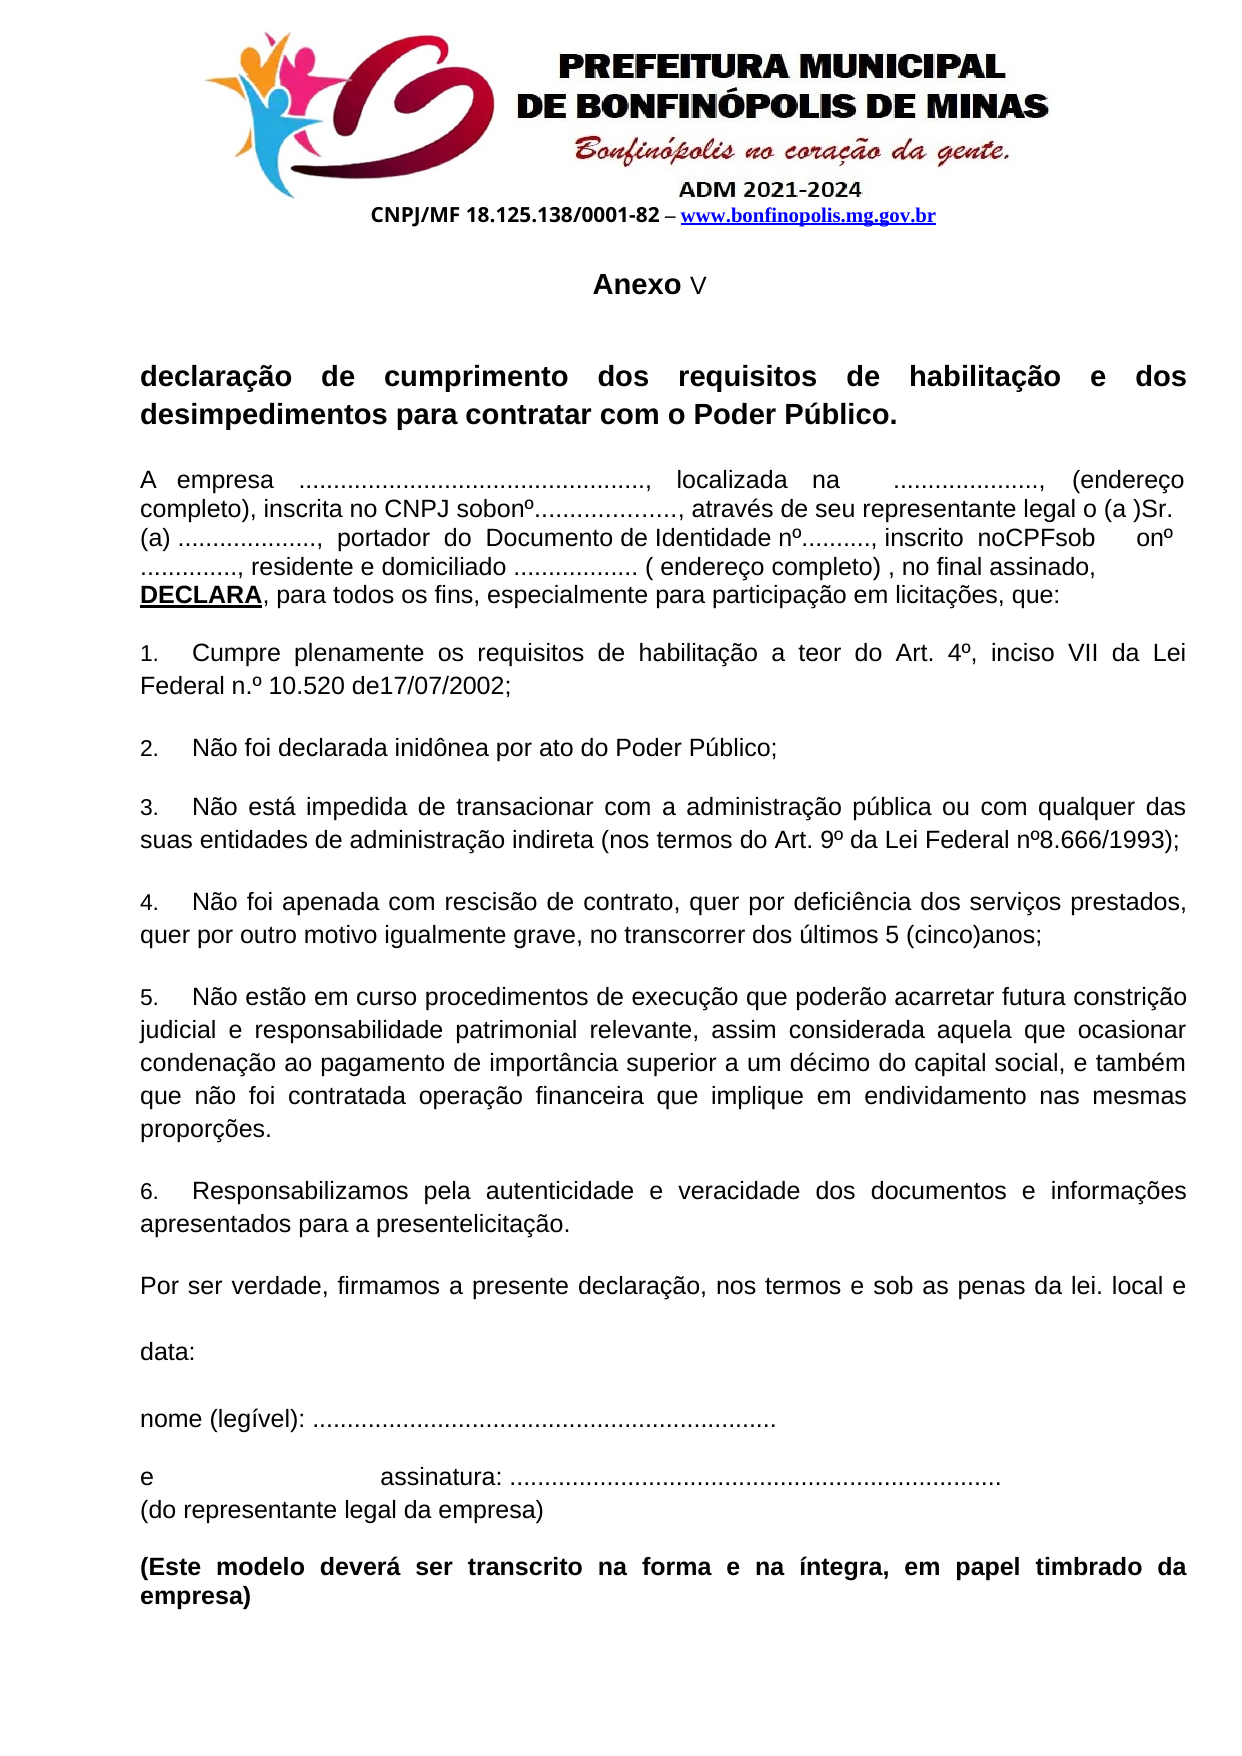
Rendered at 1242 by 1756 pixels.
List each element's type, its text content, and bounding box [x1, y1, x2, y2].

text Anexo V [110, 267, 1188, 301]
list Não estão em curso procedimentos de execução que poderão acarretar futura constrição judicial e responsabilidade patrimonial relevante, assim considerada aquela que ocasionar condenação ao pagamento de importância superior a um décimo do capital social, e também que não foi contratada operação financeira que implique em endividamento nas mesmas proporções. [140, 982, 1188, 1143]
list Não está impedida de transacionar com a administração pública ou com qualquer das suas entidades de administração indireta (nos termos do Art. 9º da Lei Federal nº8.666/1993); [140, 792, 1188, 853]
text (do representante legal da empresa) [140, 1495, 1188, 1524]
list Responsabilizamos pela autenticidade e veracidade dos documentos e informações apresentados para a presentelicitação. [140, 1176, 1188, 1238]
list Cumpre plenamente os requisitos de habilitação a teor do Art. 4º, inciso VII da Lei Federal n.º 10.520 de17/07/2002; [140, 638, 1188, 700]
text (a) ...................., portador do Documento de Identidade nº.........., inscrito noCPFsob onº [140, 523, 1188, 551]
text nome (legível): ................................................................... [140, 1404, 1188, 1432]
list Não foi apenada com rescisão de contrato, quer por deficiência dos serviços prestados, quer por outro motivo igualmente grave, no transcorrer dos últimos 5 (cinco)anos; [140, 887, 1188, 949]
text completo), inscrita no CNPJ sobonº , através de seu representante legal o (a )Sr. [140, 494, 1188, 523]
subtitle (Este modelo deverá ser transcrito na forma e na íntegra, em papel timbrado da empresa) [140, 1552, 1188, 1610]
picture [199, 29, 1064, 200]
text A empresa .................................................., localizada na ....................., (endereço [140, 465, 1188, 494]
text Por ser verdade, firmamos a presente declaração, nos termos e sob as penas da lei. local e data: [140, 1271, 1188, 1366]
text e assinatura: ....................................................................... [140, 1462, 1188, 1491]
text declaração de cumprimento dos requisitos de habilitação e dos desimpedimentos para contratar com o Poder Público. [140, 358, 1188, 431]
text DECLARA, para todos os fins, especialmente para participação em licitações, que: [140, 580, 1188, 609]
list Não foi declarada inidônea por ato do Poder Público; [140, 733, 1188, 762]
text .............., residente e domiciliado .................. ( endereço completo) , no final assinado, [140, 551, 1188, 580]
